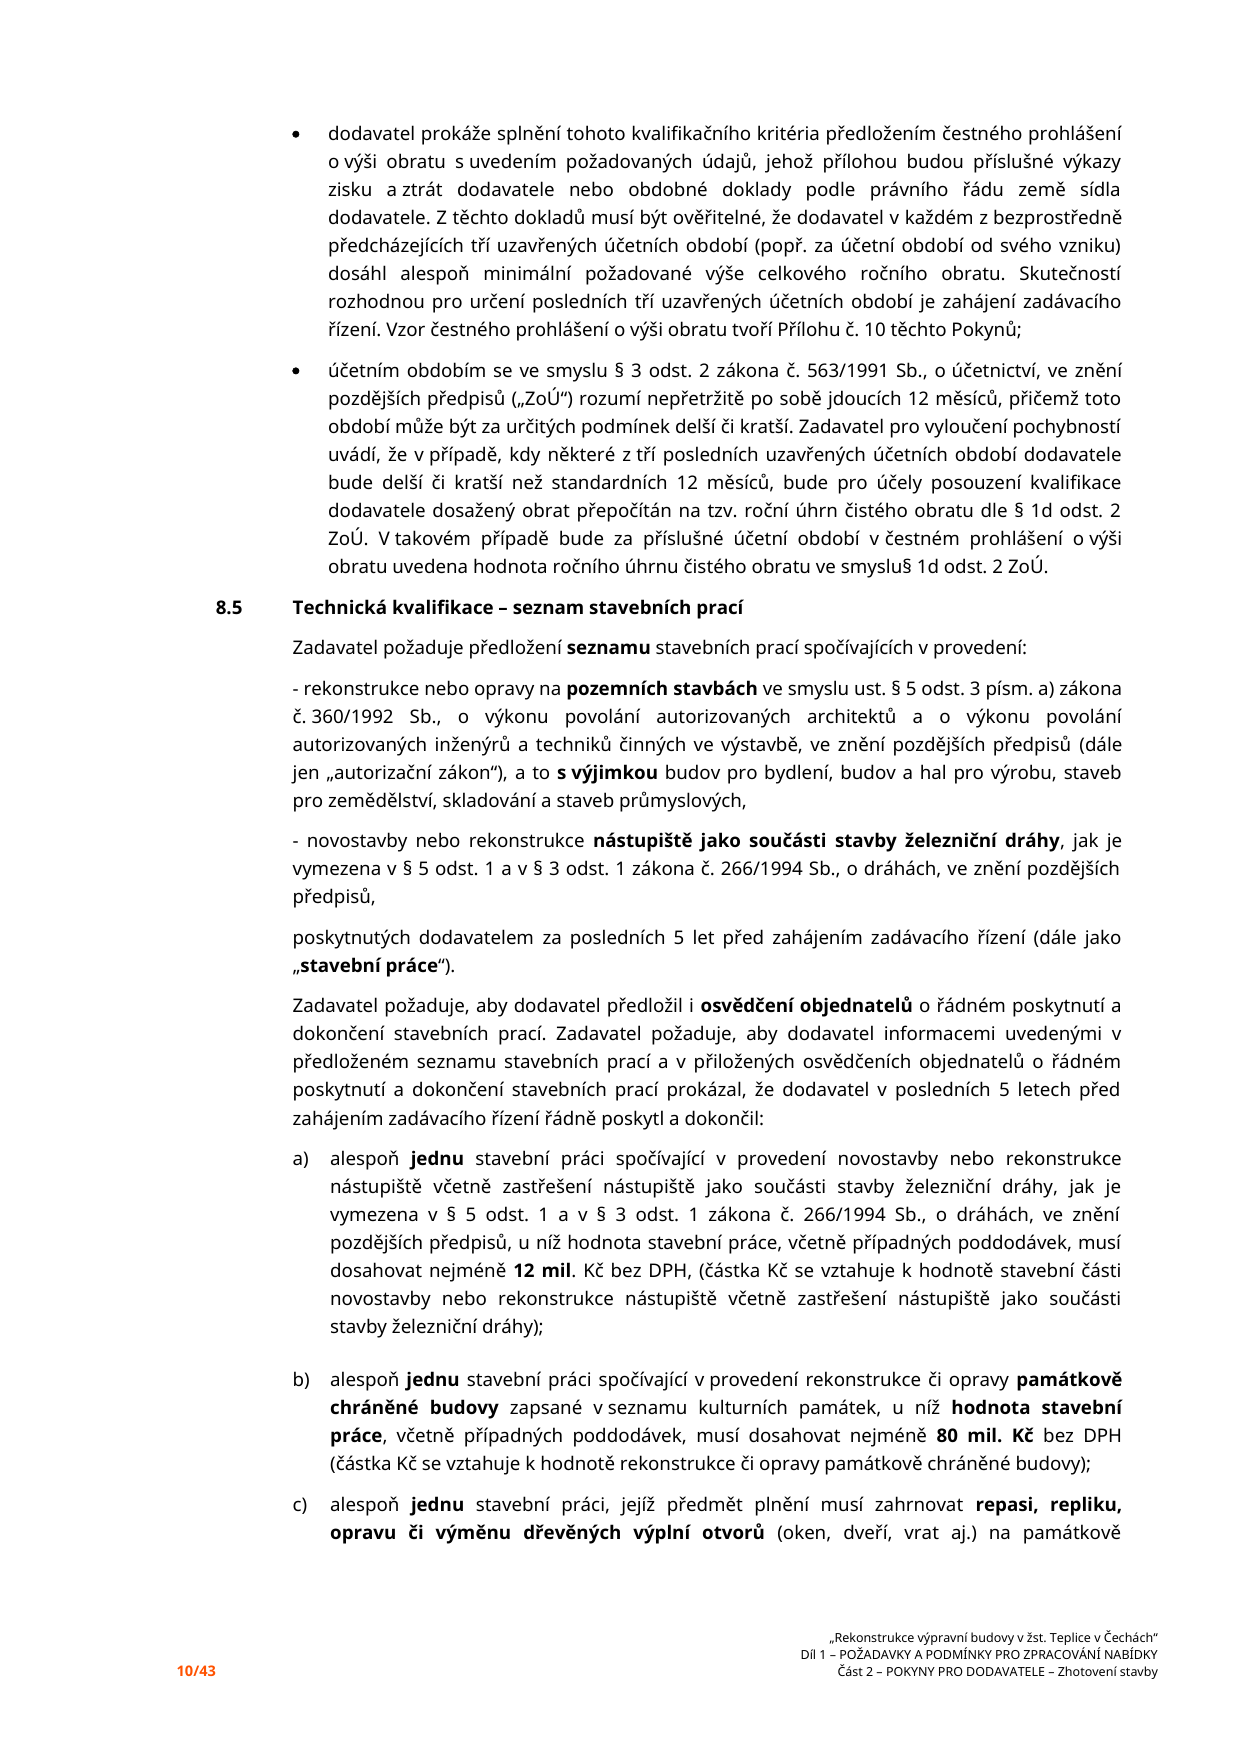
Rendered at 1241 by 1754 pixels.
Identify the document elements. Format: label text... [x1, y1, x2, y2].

text - rekonstrukce nebo opravy na pozemních stavbách ve smyslu ust. § 5 odst. 3 písm. a) zákona č. 360/1992 Sb., o výkonu povolání autorizovaných architektů a o výkonu povolání autorizovaných inženýrů a techniků činných ve výstavbě, ve znění pozdějších předpisů (dále jen „autorizační zákon“), a to s výjimkou budov pro bydlení, budov a hal pro výrobu, staveb pro zemědělství, skladování a staveb průmyslových, [292, 675, 1122, 813]
text Zadavatel požaduje předložení seznamu stavebních prací spočívajících v provedení: [292, 634, 1122, 660]
text Technická kvalifikace – seznam stavebních prací [216, 594, 1122, 619]
text poskytnutých dodavatelem za posledních 5 let před zahájením zadávacího řízení (dále jako „stavební práce“). [292, 924, 1122, 978]
text účetním obdobím se ve smyslu § 3 odst. 2 zákona č. 563/1991 Sb., o účetnictví, ve znění pozdějších předpisů („ZoÚ“) rozumí nepřetržitě po sobě jdoucích 12 měsíců, přičemž toto období může být za určitých podmínek delší či kratší. Zadavatel pro vyloučení pochybností uvádí, že v případě, kdy některé z tří posledních uzavřených účetních období dodavatele bude delší či kratší než standardních 12 měsíců, bude pro účely posouzení kvalifikace dodavatele dosažený obrat přepočítán na tzv. roční úhrn čistého obratu dle § 1d odst. 2 ZoÚ. V takovém případě bude za příslušné účetní období v čestném prohlášení o výši obratu uvedena hodnota ročního úhrnu čistého obratu ve smyslu§ 1d odst. 2 ZoÚ. [292, 357, 1122, 579]
list alespoň jednu stavební práci spočívající v provedení rekonstrukce či opravy památkově chráněné budovy zapsané v seznamu kulturních památek, u níž hodnota stavební práce, včetně případných poddodávek, musí dosahovat nejméně 80 mil. Kč bez DPH (částka Kč se vztahuje k hodnotě rekonstrukce či opravy památkově chráněné budovy); [292, 1366, 1122, 1476]
text - novostavby nebo rekonstrukce nástupiště jako součásti stavby železniční dráhy, jak je vymezena v § 5 odst. 1 a v § 3 odst. 1 zákona č. 266/1994 Sb., o dráhách, ve znění pozdějších předpisů, [292, 828, 1122, 909]
text dodavatel prokáže splnění tohoto kvalifikačního kritéria předložením čestného prohlášení o výši obratu s uvedením požadovaných údajů, jehož přílohou budou příslušné výkazy zisku a ztrát dodavatele nebo obdobné doklady podle právního řádu země sídla dodavatele. Z těchto dokladů musí být ověřitelné, že dodavatel v každém z bezprostředně předcházejících tří uzavřených účetních období (popř. za účetní období od svého vzniku) dosáhl alespoň minimální požadované výše celkového ročního obratu. Skutečností rozhodnou pro určení posledních tří uzavřených účetních období je zahájení zadávacího řízení. Vzor čestného prohlášení o výši obratu tvoří Přílohu č. 10 těchto Pokynů; [292, 121, 1122, 342]
list alespoň jednu stavební práci spočívající v provedení novostavby nebo rekonstrukce nástupiště včetně zastřešení nástupiště jako součásti stavby železniční dráhy, jak je vymezena v § 5 odst. 1 a v § 3 odst. 1 zákona č. 266/1994 Sb., o dráhách, ve znění pozdějších předpisů, u níž hodnota stavební práce, včetně případných poddodávek, musí dosahovat nejméně 12 mil. Kč bez DPH, (částka Kč se vztahuje k hodnotě stavební části novostavby nebo rekonstrukce nástupiště včetně zastřešení nástupiště jako součásti stavby železniční dráhy); [292, 1145, 1122, 1339]
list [292, 1491, 1122, 1544]
text Zadavatel požaduje, aby dodavatel předložil i osvědčení objednatelů o řádném poskytnutí a dokončení stavebních prací. Zadavatel požaduje, aby dodavatel informacemi uvedenými v předloženém seznamu stavebních prací a v přiložených osvědčeních objednatelů o řádném poskytnutí a dokončení stavebních prací prokázal, že dodavatel v posledních 5 letech před zahájením zadávacího řízení řádně poskytl a dokončil: [292, 993, 1122, 1130]
